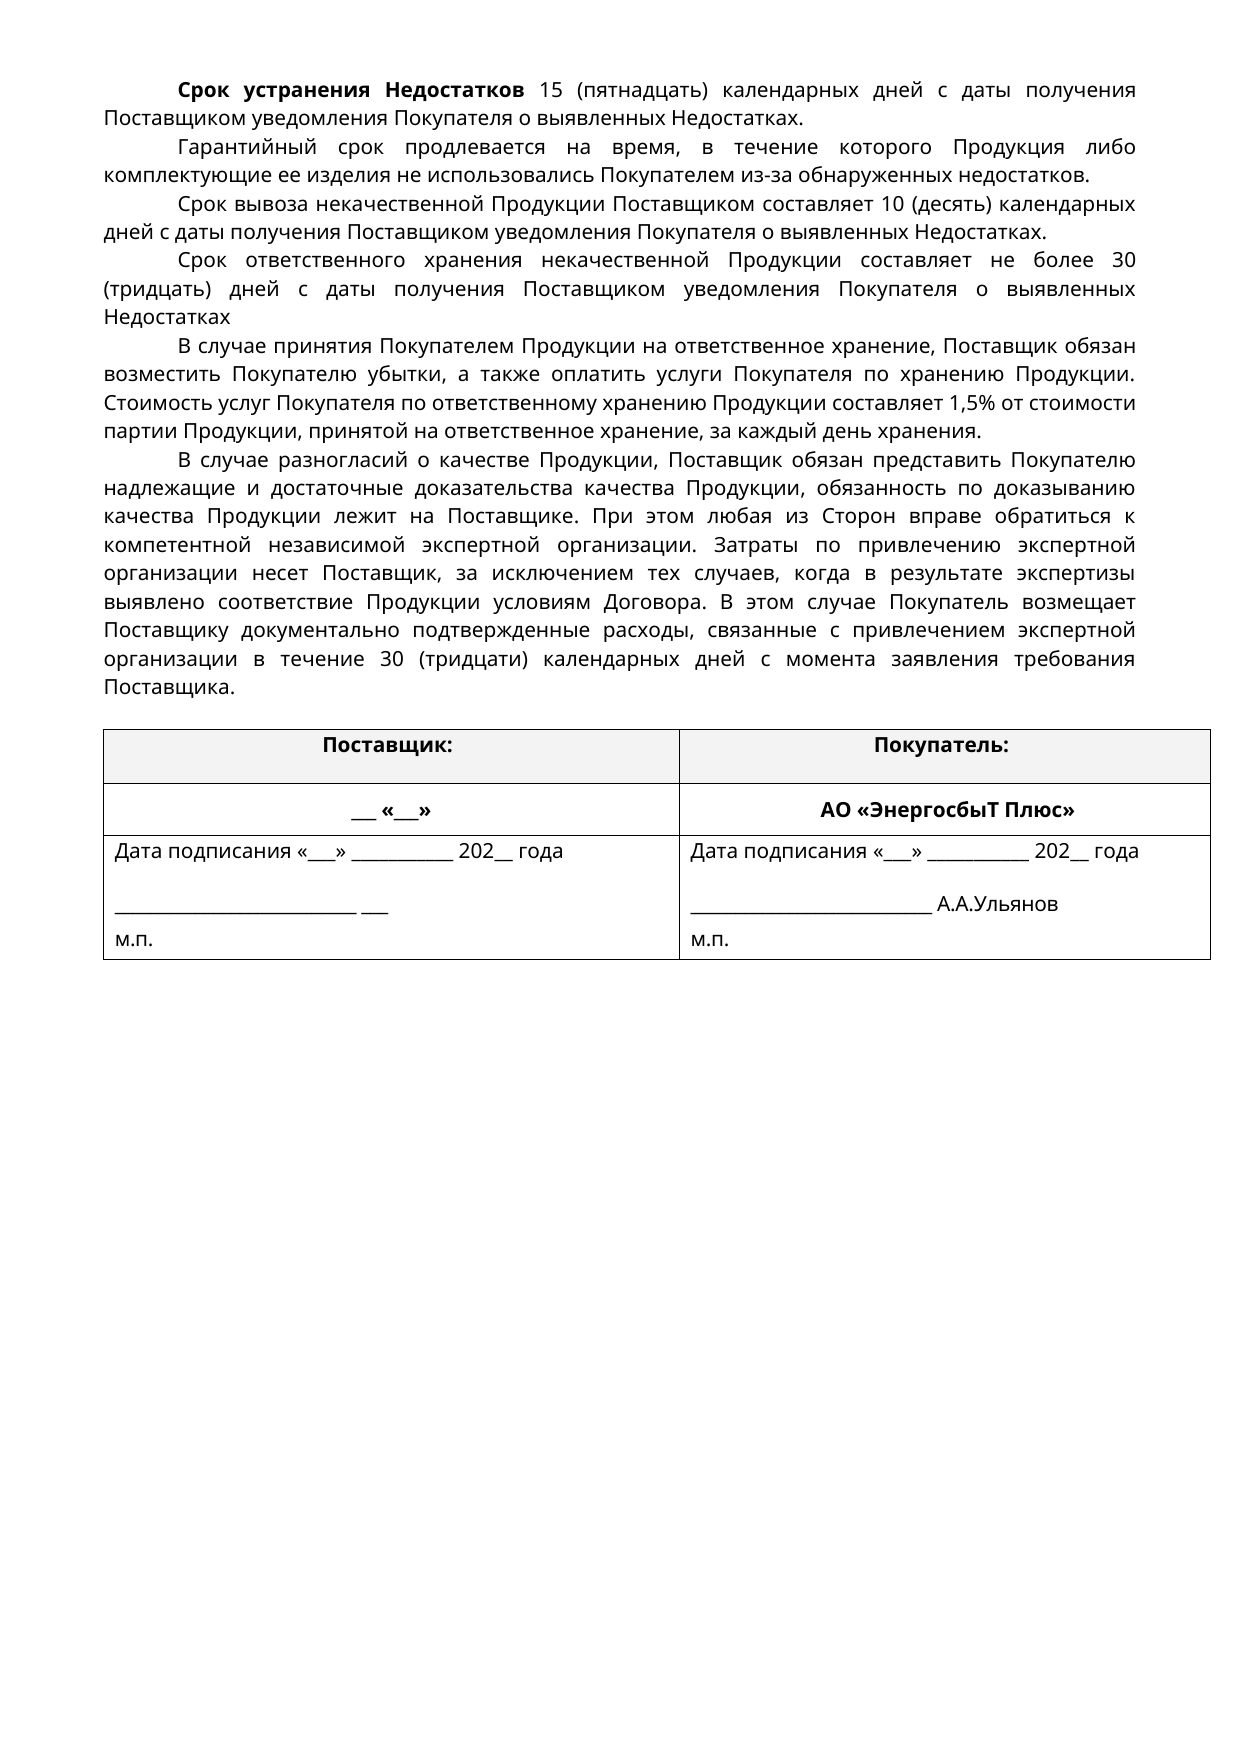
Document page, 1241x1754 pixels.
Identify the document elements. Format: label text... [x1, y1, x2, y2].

text В случае разногласий о качестве Продукции, Поставщик обязан представить Покупателю надлежащие и достаточные доказательства качества Продукции, обязанность по доказыванию качества Продукции лежит на Поставщике. При этом любая из Сторон вправе обратиться к компетентной независимой экспертной организации. Затраты по привлечению экспертной организации несет Поставщик, за исключением тех случаев, когда в результате экспертизы выявлено соответствие Продукции условиям Договора. В этом случае Покупатель возмещает Поставщику документально подтвержденные расходы, связанные с привлечением экспертной организации в течение 30 (тридцати) календарных дней с момента заявления требования Поставщика. [103, 445, 1137, 701]
table_cell АО «ЭнергосбыТ Плюс» [680, 784, 1210, 835]
text Срок вывоза некачественной Продукции Поставщиком составляет 10 (десять) календарных дней с даты получения Поставщиком уведомления Покупателя о выявленных Недостатках. [103, 189, 1137, 246]
text Срок устранения Недостатков 15 (пятнадцать) календарных дней с даты получения Поставщиком уведомления Покупателя о выявленных Недостатках. [103, 75, 1137, 132]
table_header Покупатель: [680, 730, 1210, 783]
table_cell ___ «___» [104, 784, 679, 835]
text Гарантийный срок продлевается на время, в течение которого Продукция либо комплектующие ее изделия не использовались Покупателем из-за обнаруженных недостатков. [103, 132, 1137, 189]
table_cell Дата подписания «___» ___________ 202__ года ___________________________ А.А.Ульянов м.п. [680, 836, 1210, 959]
table_header Поставщик: [104, 730, 679, 783]
text Срок ответственного хранения некачественной Продукции составляет не более 30 (тридцать) дней с даты получения Поставщиком уведомления Покупателя о выявленных Недостатках [103, 246, 1137, 331]
table_cell Дата подписания «___» ___________ 202__ года ___________________________ ___ м.п. [104, 836, 679, 959]
text В случае принятия Покупателем Продукции на ответственное хранение, Поставщик обязан возместить Покупателю убытки, а также оплатить услуги Покупателя по хранению Продукции. Стоимость услуг Покупателя по ответственному хранению Продукции составляет 1,5% от стоимости партии Продукции, принятой на ответственное хранение, за каждый день хранения. [103, 331, 1137, 445]
